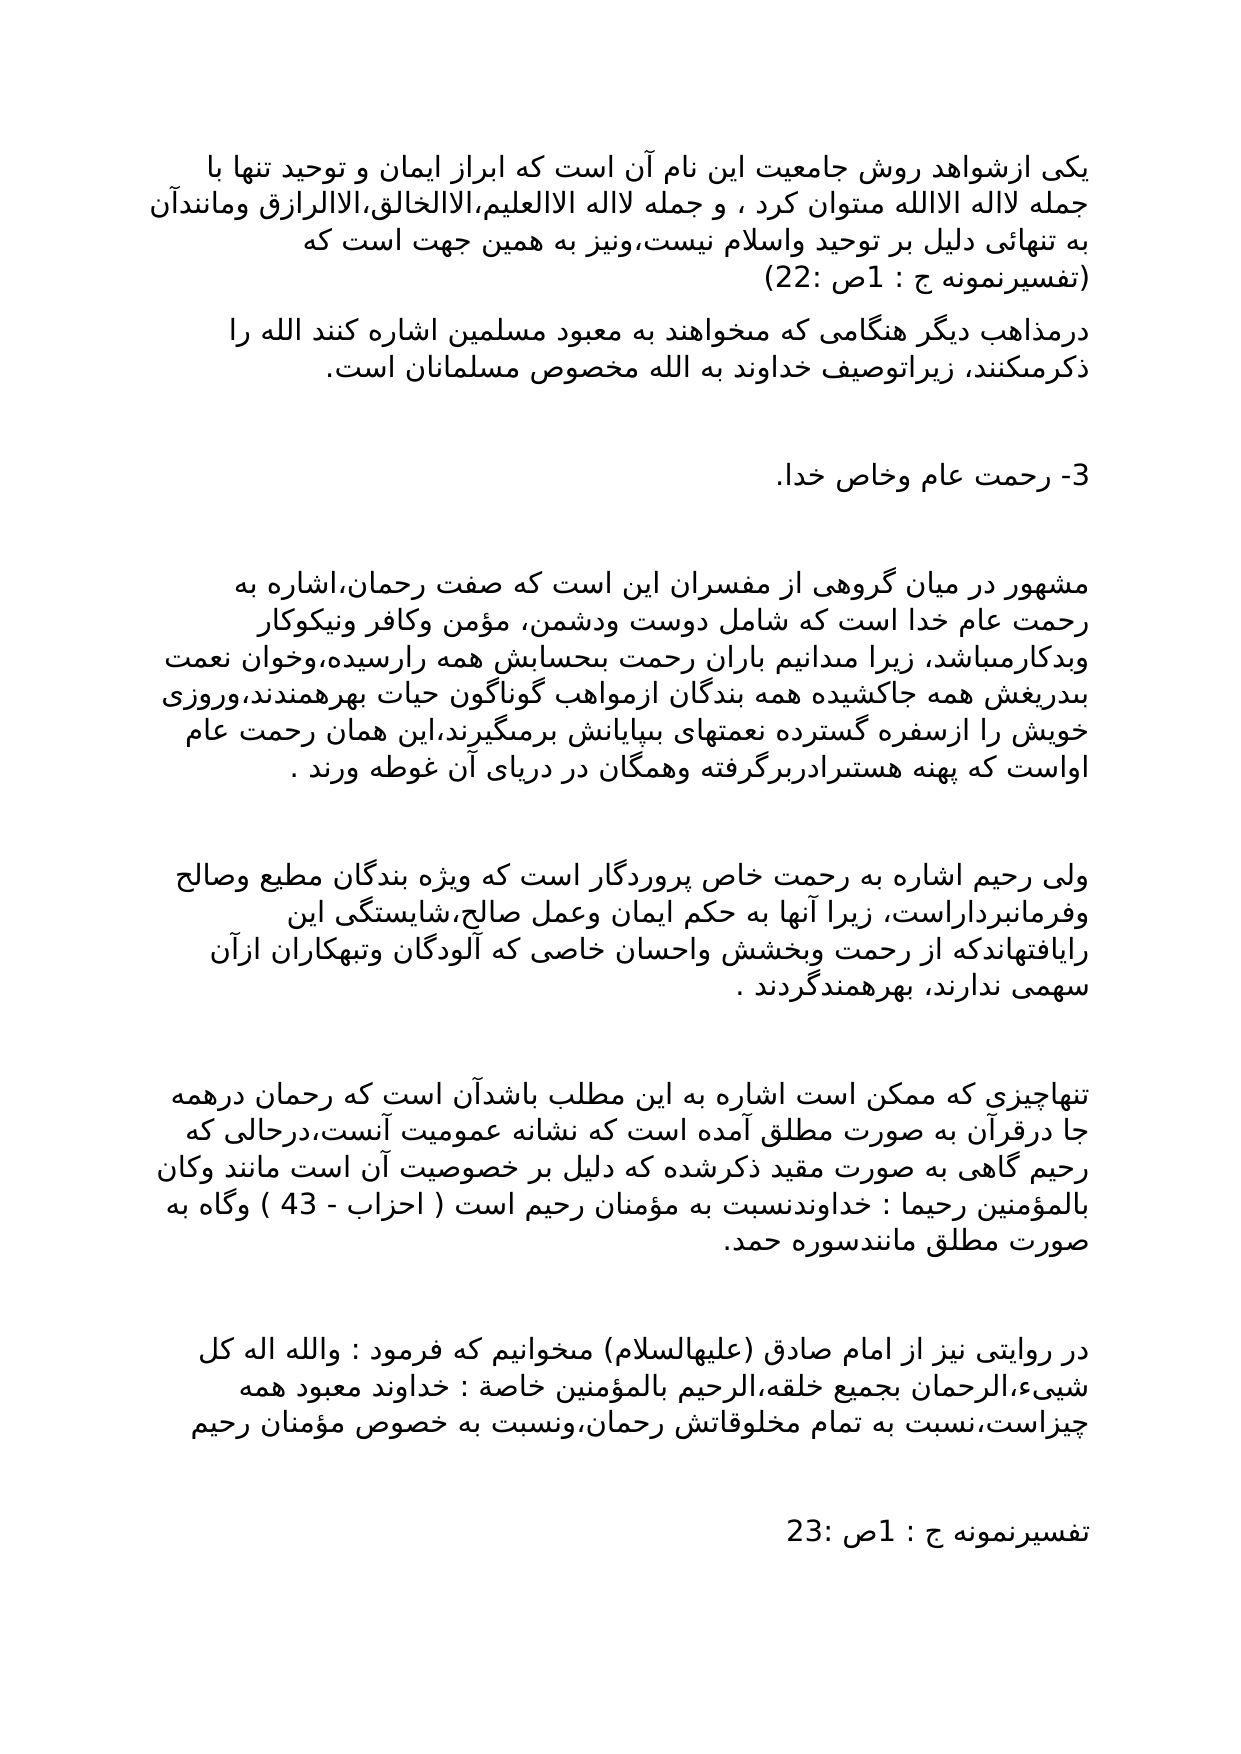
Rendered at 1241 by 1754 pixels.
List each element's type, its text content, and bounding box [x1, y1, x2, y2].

text در روايتى نيز از امام صادق (عليه‏السلام‏) مى‏خوانيم كه فرمود : والله اله كل شيى‏ء،الرحمان بجميع خلقه،الرحيم بالمؤمنين خاصة : خداوند معبود همه چيزاست،نسبت به تمام مخلوقاتش رحمان،ونسبت به خصوص مؤمنان رحيم [148, 1332, 1090, 1439]
text مشهور در ميان گروهى از مفسران اين است كه صفت رحمان،اشاره به رحمت عام خدا است كه شامل دوست ودشمن، مؤمن وكافر ونيكوكار وبدكارمى‏باشد، زيرا مى‏دانيم باران رحمت بى‏حسابش همه رارسيده،وخوان نعمت بى‏دريغش همه جاكشيده همه بندگان ازمواهب گوناگون حيات بهره‏مندند،وروزى خويش را ازسفره گسترده نعمتهاى بى‏پايانش برمى‏گيرند،اين همان رحمت عام اواست كه پهنه هستىرادربرگرفته وهمگان در درياى آن غوطه ‏ورند . [148, 567, 1090, 784]
text ولى رحيم اشاره به رحمت خاص پروردگار است كه ويژه بندگان مطيع وصالح وفرمانبرداراست، زيرا آنها به حكم ايمان وعمل صالح،شايستگى اين رايافته‏اندكه از رحمت وبخشش واحسان خاصى كه آلودگان وتبهكاران ازآن سهمى ندارند، بهره‏مندگردند . [148, 859, 1090, 1003]
text درمذاهب ديگر هنگامى كه مى‏خواهند به معبود مسلمين اشاره كنند الله را ذكرمى‏كنند، زيراتوصيف خداوند به الله مخصوص مسلمانان است. [148, 313, 1090, 384]
text تفسيرنمونه ج : 1ص :23 [148, 1514, 1090, 1548]
text يكى ازشواهد روش جامعيت اين نام آن است كه ابراز ايمان و توحيد تنها با جمله لااله الاالله مى‏توان كرد ، و جمله لااله الاالعليم،الاالخالق،الاالرازق ومانندآن به تنهائى دليل بر توحيد واسلام نيست،ونيز به همين جهت است كه (تفسيرنمونه ج : 1ص :22) [148, 150, 1090, 294]
text 3- رحمت عام وخاص خدا. [148, 458, 1090, 492]
text تنهاچيزى كه ممكن است اشاره به اين مطلب باشدآن است كه رحمان درهمه جا درقرآن به صورت مطلق آمده است كه نشانه عموميت آنست،درحالى كه رحيم گاهى به صورت مقيد ذكرشده كه دليل بر خصوصيت آن است مانند وكان بالمؤمنين رحيما : خداوندنسبت به مؤمنان رحيم است ( احزاب - 43 ) وگاه به صورت مطلق مانندسوره حمد. [148, 1077, 1090, 1258]
